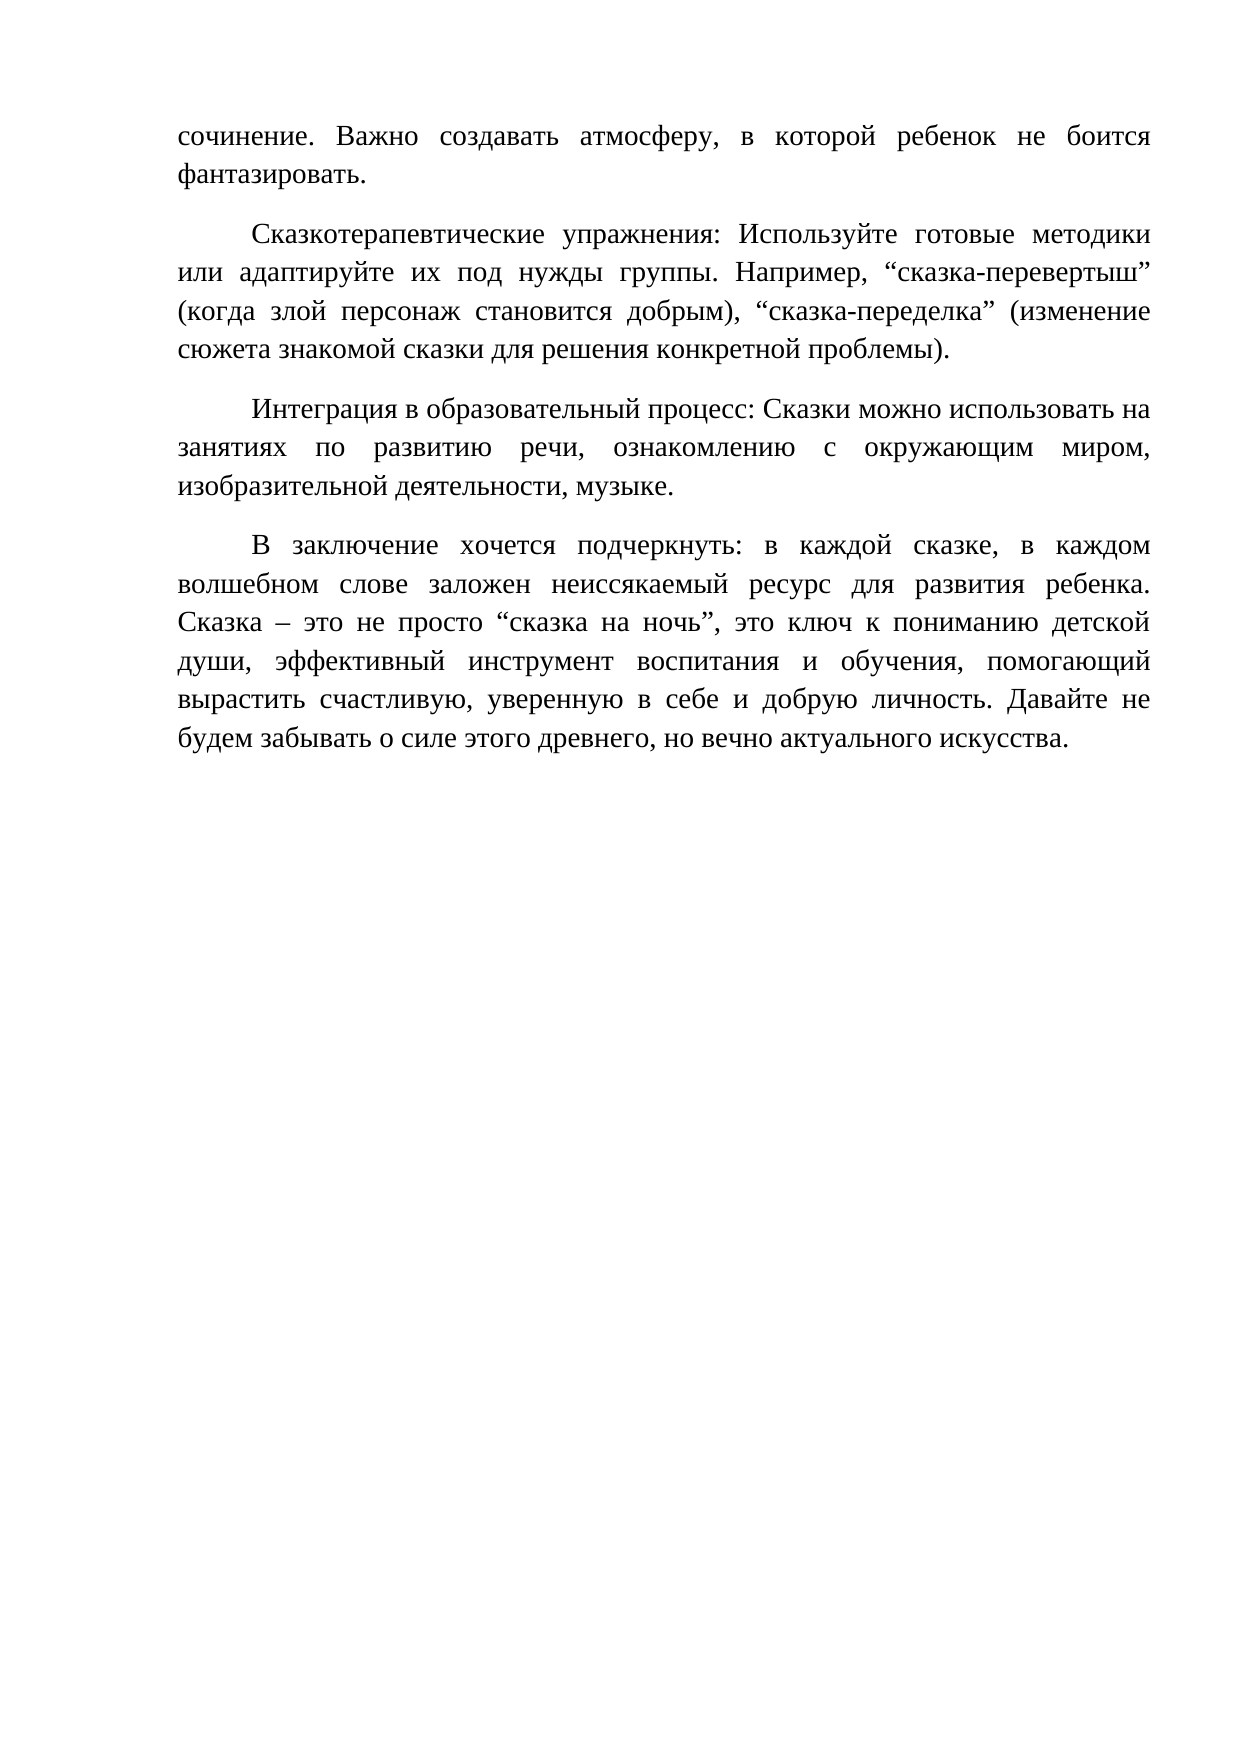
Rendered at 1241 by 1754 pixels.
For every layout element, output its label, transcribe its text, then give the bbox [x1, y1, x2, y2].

text Интеграция в образовательный процесс: Сказки можно использовать на занятиях по развитию речи, ознакомлению с окружающим миром, изобразительной деятельности, музыке. [177, 391, 1152, 502]
text В заключение хочется подчеркнуть: в каждой сказке, в каждом волшебном слове заложен неиссякаемый ресурс для развития ребенка. Сказка – это не просто “сказка на ночь”, это ключ к пониманию детской души, эффективный инструмент воспитания и обучения, помогающий вырастить счастливую, уверенную в себе и добрую личность. Давайте не будем забывать о силе этого древнего, но вечно актуального искусства. [177, 527, 1152, 754]
text Сказкотерапевтические упражнения: Используйте готовые методики или адаптируйте их под нужды группы. Например, “сказка-перевертыш” (когда злой персонаж становится добрым), “сказка-переделка” (изменение сюжета знакомой сказки для решения конкретной проблемы). [177, 216, 1152, 365]
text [177, 118, 1152, 190]
